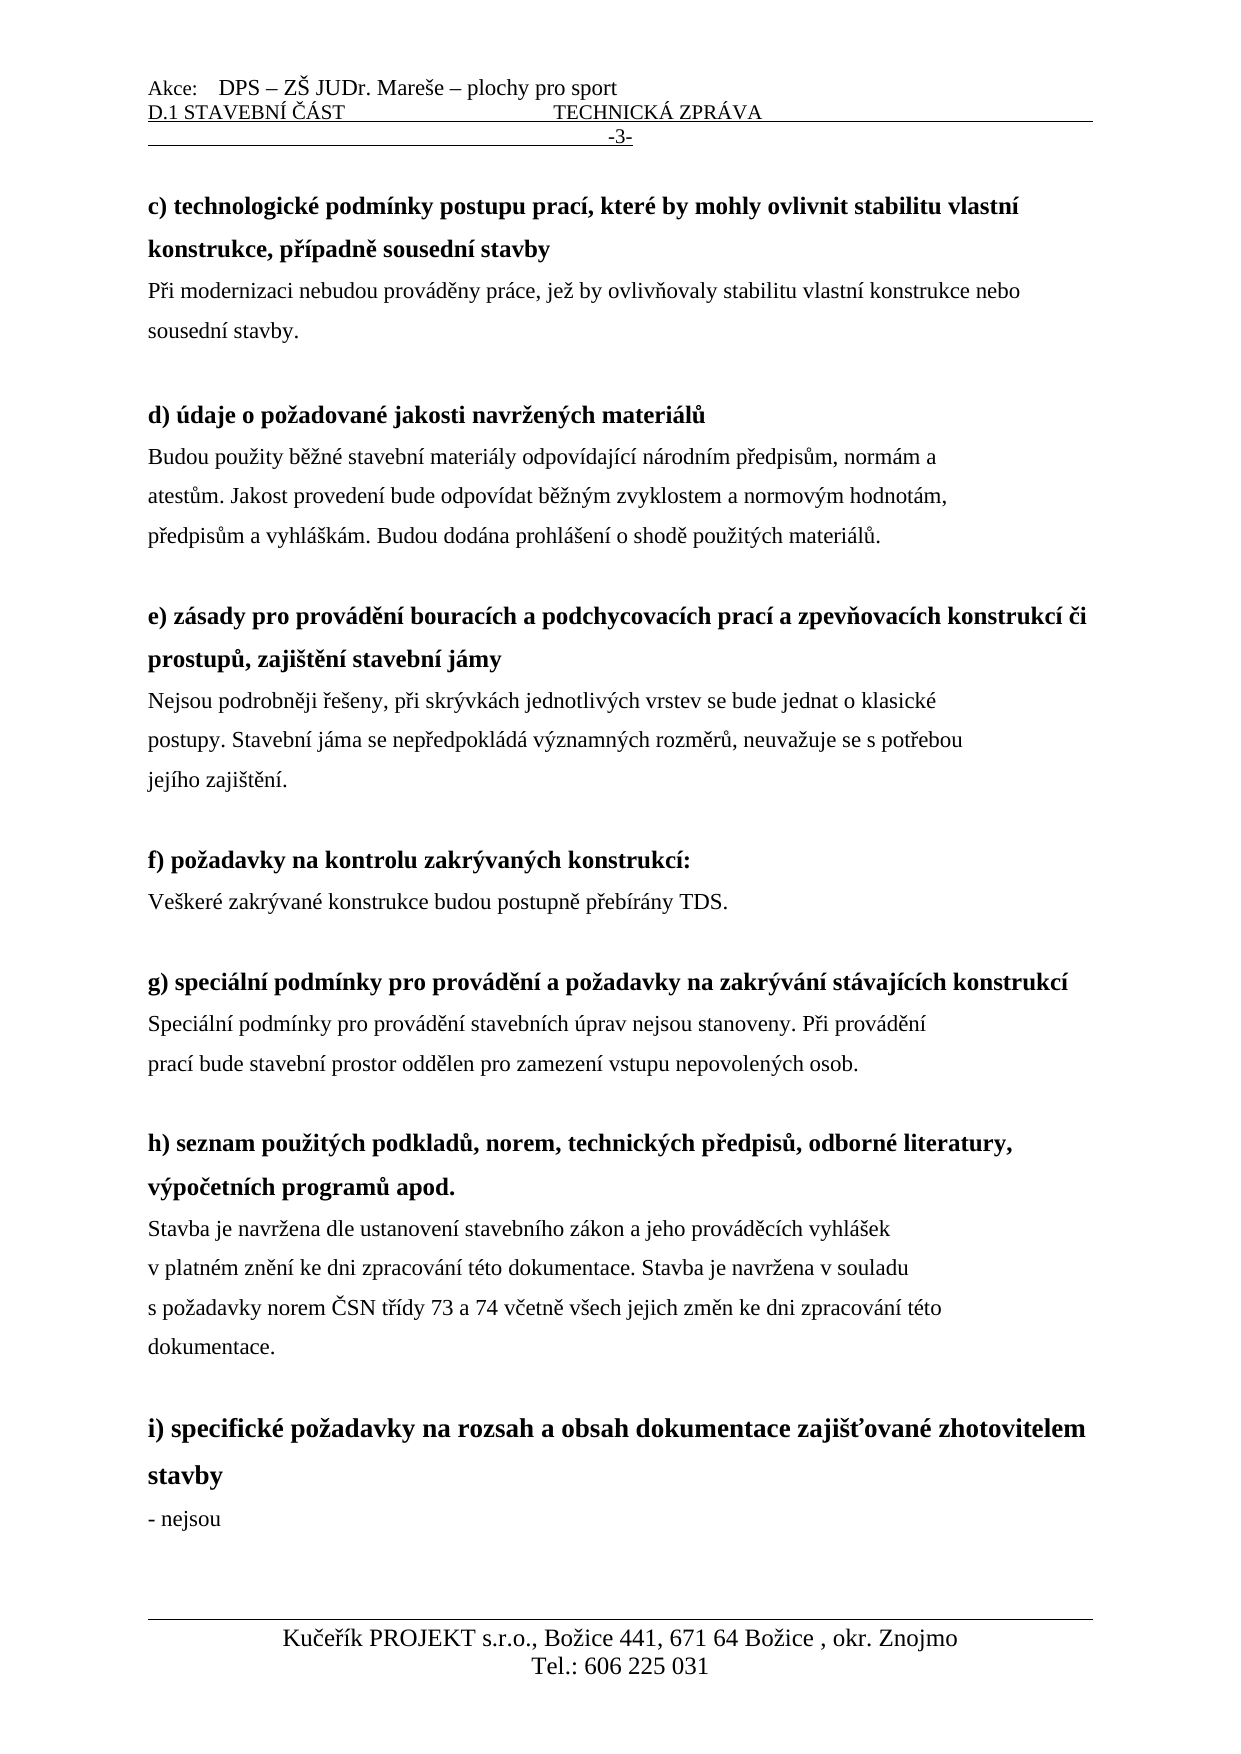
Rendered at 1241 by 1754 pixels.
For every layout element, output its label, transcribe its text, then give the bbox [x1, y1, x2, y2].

text Speciální podmínky pro provádění stavebních úprav nejsou stanoveny. Při provádění [148, 1010, 1093, 1036]
text e) zásady pro provádění bouracích a podchycovacích prací a zpevňovacích konstrukcí či prostupů, zajištění stavební jámy [148, 601, 1093, 673]
text s požadavky norem ČSN třídy 73 a 74 včetně všech jejich změn ke dni zpracování této [148, 1294, 1093, 1320]
text atestům. Jakost provedení bude odpovídat běžným zvyklostem a normovým hodnotám, [148, 482, 1093, 509]
text g) speciální podmínky pro provádění a požadavky na zakrývání stávajících konstrukcí [148, 967, 1093, 996]
text dokumentace. [148, 1333, 1093, 1359]
text Veškeré zakrývané konstrukce budou postupně přebírány TDS. [148, 888, 1093, 914]
text Budou použity běžné stavební materiály odpovídající národním předpisům, normám a [148, 443, 1093, 469]
text d) údaje o požadované jakosti navržených materiálů [148, 400, 1093, 428]
text i) specifické požadavky na rozsah a obsah dokumentace zajišťované zhotovitelem stavby [148, 1412, 1093, 1490]
text předpisům a vyhláškám. Budou dodána prohlášení o shodě použitých materiálů. [148, 522, 1093, 548]
text Stavba je navržena dle ustanovení stavebního zákon a jeho prováděcích vyhlášek [148, 1215, 1093, 1241]
text v platném znění ke dni zpracování této dokumentace. Stavba je navržena v souladu [148, 1254, 1093, 1281]
text c) technologické podmínky postupu prací, které by mohly ovlivnit stabilitu vlastní [148, 191, 1093, 220]
text h) seznam použitých podkladů, norem, technických předpisů, odborné literatury, výpočetních programů apod. [148, 1128, 1093, 1200]
text - nejsou [148, 1506, 1093, 1532]
text Nejsou podrobněji řešeny, při skrývkách jednotlivých vrstev se bude jednat o klasické [148, 687, 1093, 713]
text jejího zajištění. [148, 766, 1093, 792]
text Při modernizaci nebudou prováděny práce, jež by ovlivňovaly stabilitu vlastní konstrukce nebo sousední stavby. [148, 278, 1093, 343]
text konstrukce, případně sousední stavby [148, 234, 1093, 263]
text postupy. Stavební jáma se nepředpokládá významných rozměrů, neuvažuje se s potřebou [148, 726, 1093, 753]
text prací bude stavební prostor oddělen pro zamezení vstupu nepovolených osob. [148, 1049, 1093, 1076]
text f) požadavky na kontrolu zakrývaných konstrukcí: [148, 845, 1093, 874]
